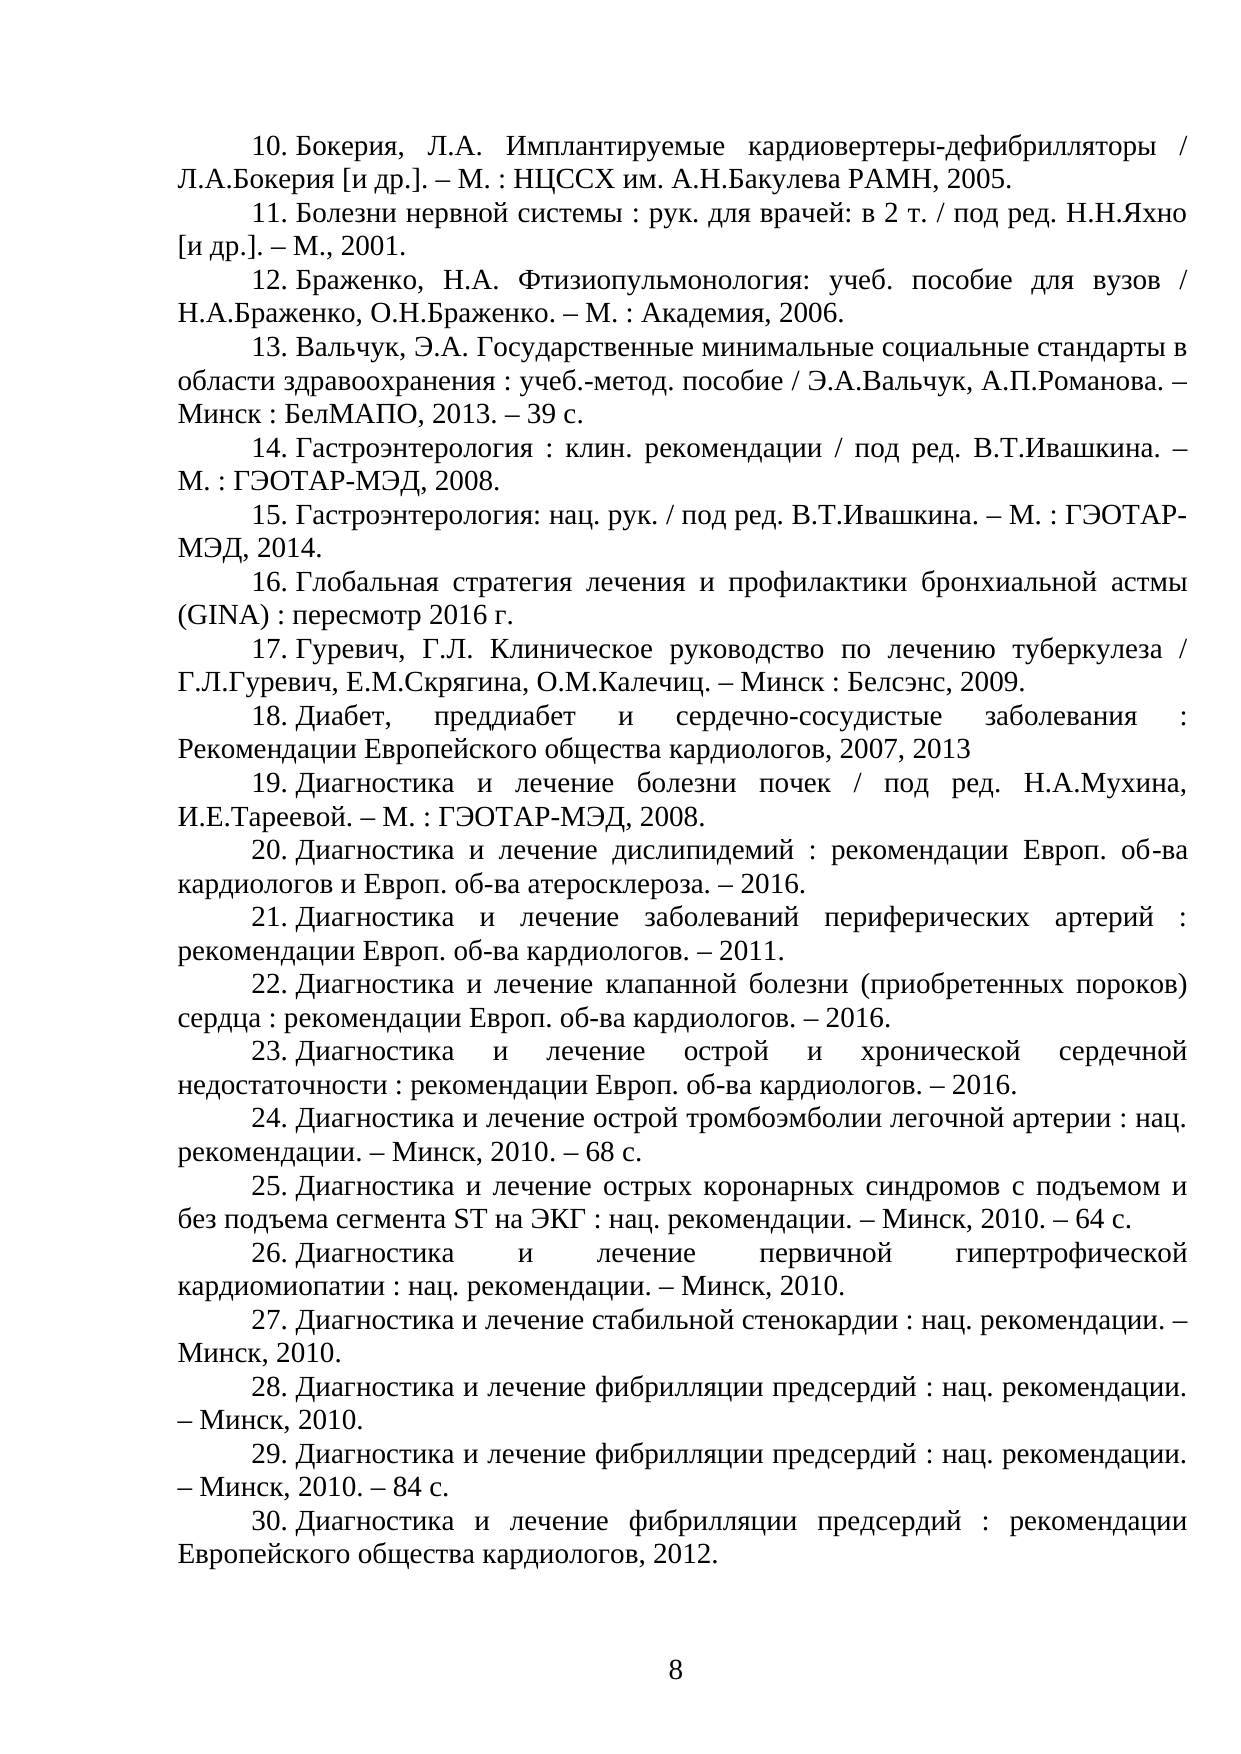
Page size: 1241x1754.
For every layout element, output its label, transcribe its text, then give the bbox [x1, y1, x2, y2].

list Гуревич, Г.Л. Клиническое руководство по лечению туберкулеза / Г.Л.Гуревич, Е.М.Скрягина, О.М.Калечиц. – Минск : Белсэнс, 2009. [177, 631, 1188, 698]
list Диагностика и лечение первичной гипертрофической кардиомиопатии : нац. рекомендации. – Минск, 2010. [177, 1235, 1188, 1302]
list Диагностика и лечение острых коронарных синдромов с подъемом и без подъема сегмента ST на ЭКГ : нац. рекомендации. – Минск, 2010. – 64 с. [177, 1168, 1188, 1235]
list Диабет, преддиабет и сердечно-сосудистые заболевания : Рекомендации Европейского общества кардиологов, 2007, 2013 [177, 698, 1188, 765]
list Браженко, Н.А. Фтизиопульмонология: учеб. пособие для вузов / Н.А.Браженко, О.Н.Браженко. – М. : Академия, 2006. [177, 262, 1188, 329]
list Гастроэнтерология: нац. рук. / под ред. В.Т.Ивашкина. – М. : ГЭОТАР-МЭД, 2014. [177, 497, 1188, 564]
list Диагностика и лечение стабильной стенокардии : нац. рекомендации. – Минск, 2010. [177, 1302, 1188, 1369]
list Диагностика и лечение заболеваний периферических артерий : рекомендации Европ. об-ва кардиологов. – 2011. [177, 899, 1188, 966]
list Диагностика и лечение болезни почек / под ред. Н.А.Мухина, И.Е.Тареевой. – М. : ГЭОТАР-МЭД, 2008. [177, 765, 1188, 832]
list Диагностика и лечение фибрилляции предсердий : нац. рекомендации. – Минск, 2010. [177, 1369, 1188, 1436]
list Диагностика и лечение острой и хронической сердечной недостаточности : рекомендации Европ. об-ва кардиологов. – 2016. [177, 1033, 1188, 1101]
list Диагностика и лечение фибрилляции предсердий : рекомендации Европейского общества кардиологов, 2012. [177, 1503, 1188, 1570]
list Диагностика и лечение фибрилляции предсердий : нац. рекомендации. – Минск, 2010. – 84 с. [177, 1436, 1188, 1503]
list Гастроэнтерология : клин. рекомендации / под ред. В.Т.Ивашкина. – М. : ГЭОТАР-МЭД, 2008. [177, 430, 1188, 497]
list Болезни нервной системы : рук. для врачей: в 2 т. / под ред. Н.Н.Яхно [и др.]. – М., 2001. [177, 195, 1188, 262]
list Диагностика и лечение дислипидемий : рекомендации Европ. об-ва кардиологов и Европ. об-ва атеросклероза. – 2016. [177, 832, 1188, 899]
list Бокерия, Л.А. Имплантируемые кардиовертеры-дефибрилляторы / Л.А.Бокерия [и др.]. – М. : НЦССХ им. А.Н.Бакулева РАМН, 2005. [177, 128, 1188, 195]
list Глобальная стратегия лечения и профилактики бронхиальной астмы (GINA) : пересмотр 2016 г. [177, 564, 1188, 631]
list Вальчук, Э.А. Государственные минимальные социальные стандарты в области здравоохранения : учеб.-метод. пособие / Э.А.Вальчук, А.П.Романова. – Минск : БелМАПО, 2013. – 39 с. [177, 329, 1188, 430]
list Диагностика и лечение клапанной болезни (приобретенных пороков) сердца : рекомендации Европ. об-ва кардиологов. – 2016. [177, 966, 1188, 1033]
list Диагностика и лечение острой тромбоэмболии легочной артерии : нац. рекомендации. – Минск, 2010. – 68 с. [177, 1101, 1188, 1168]
